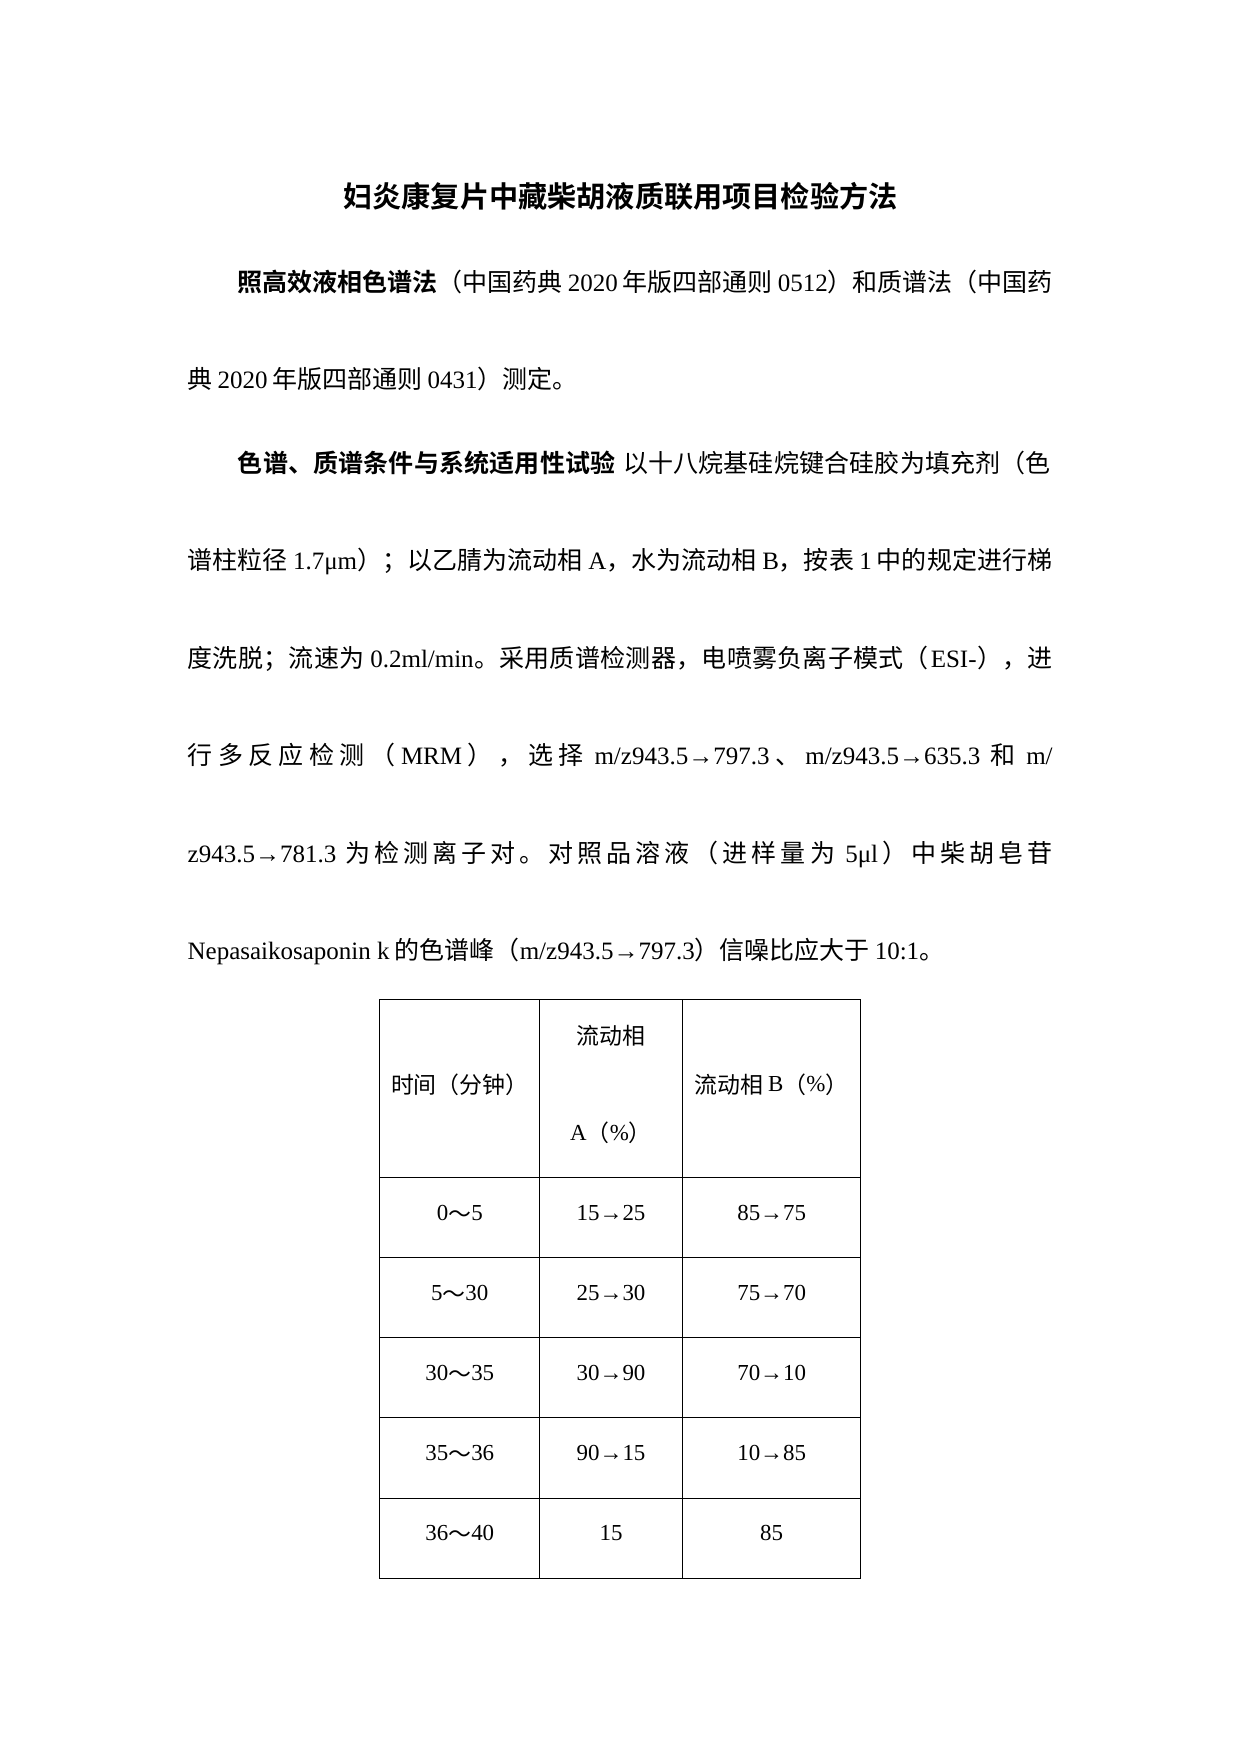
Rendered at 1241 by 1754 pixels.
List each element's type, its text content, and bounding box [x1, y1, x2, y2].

text 照高效液相色谱法（中国药典2020年版四部通则0512）和质谱法（中国药典2020年版四部通则0431）测定。 [187, 248, 1053, 411]
table_cell 85 [683, 1499, 860, 1577]
table_cell 75→70 [683, 1258, 860, 1337]
text 色谱、质谱条件与系统适用性试验 以十八烷基硅烷键合硅胶为填充剂（色谱柱粒径1.7μm）；以乙腈为流动相A，水为流动相B，按表1中的规定进行梯度洗脱；流速为0.2ml/min。采用质谱检测器，电喷雾负离子模式（ESI-），进行多反应检测（MRM），选择m/z943.5→797.3、m/z943.5→635.3和m/z943.5→781.3为检测离子对。对照品溶液（进样量为5μl）中柴胡皂苷Nepasaikosaponin k的色谱峰（m/z943.5→797.3）信噪比应大于10:1。 [187, 429, 1053, 981]
table_cell 30～35 [380, 1338, 539, 1417]
table_cell 10→85 [683, 1418, 860, 1497]
table_cell 0～5 [380, 1178, 539, 1257]
table_header 时间（分钟） [380, 1000, 539, 1177]
table_cell 36～40 [380, 1499, 539, 1577]
table_cell 90→15 [540, 1418, 682, 1497]
table_header 流动相B（%） [683, 1000, 860, 1177]
table_cell 70→10 [683, 1338, 860, 1417]
table_cell 5～30 [380, 1258, 539, 1337]
table_cell 85→75 [683, 1178, 860, 1257]
table_cell 15→25 [540, 1178, 682, 1257]
text 妇炎康复片中藏柴胡液质联用项目检验方法 [187, 162, 1053, 227]
table_cell 30→90 [540, 1338, 682, 1417]
table_cell 35～36 [380, 1418, 539, 1497]
table_cell 25→30 [540, 1258, 682, 1337]
table_cell 15 [540, 1499, 682, 1577]
table_header 流动相A（%） [540, 1000, 682, 1177]
